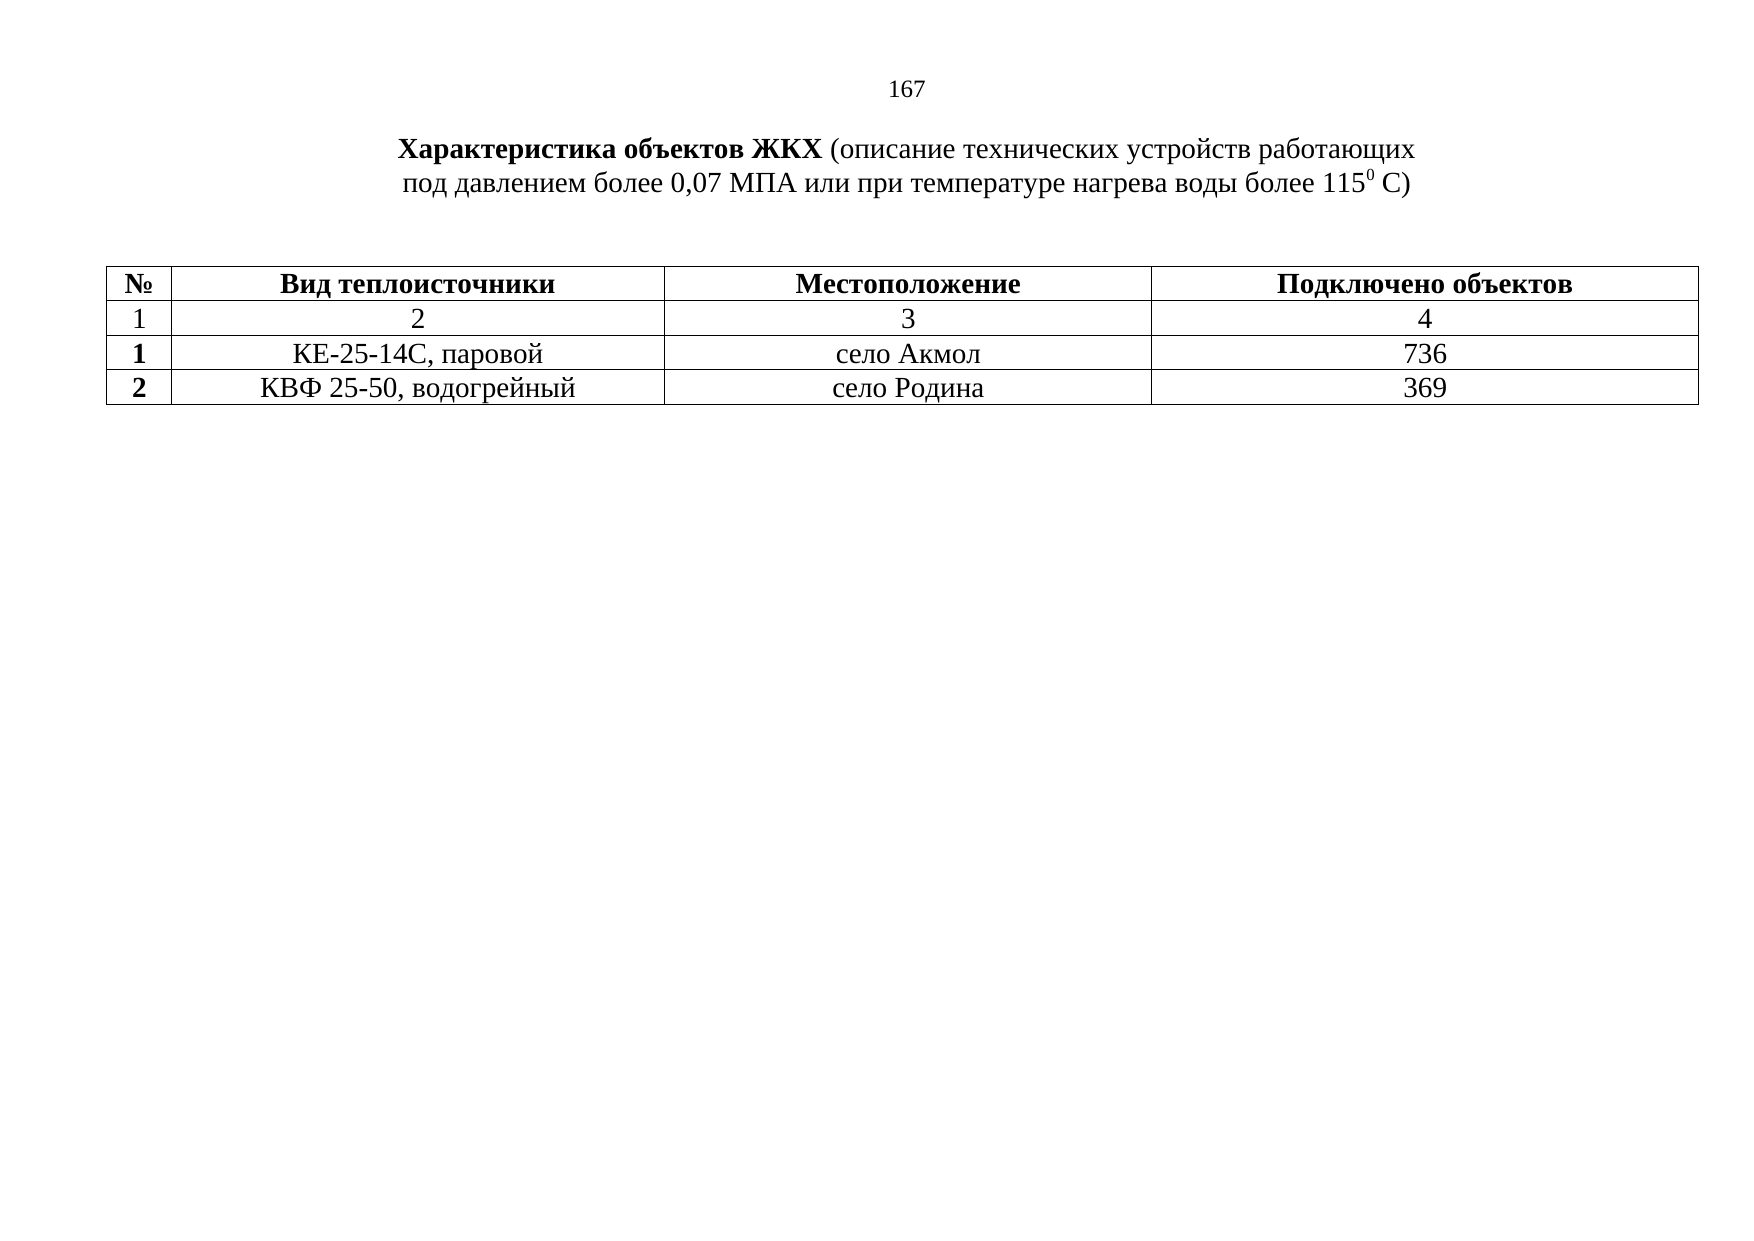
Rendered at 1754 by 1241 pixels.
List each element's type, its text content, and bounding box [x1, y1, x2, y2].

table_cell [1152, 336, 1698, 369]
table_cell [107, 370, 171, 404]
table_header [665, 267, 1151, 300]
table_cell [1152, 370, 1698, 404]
text под давлением более 0,07 МПА или при температуре нагрева воды более 1150 С) [118, 165, 1695, 198]
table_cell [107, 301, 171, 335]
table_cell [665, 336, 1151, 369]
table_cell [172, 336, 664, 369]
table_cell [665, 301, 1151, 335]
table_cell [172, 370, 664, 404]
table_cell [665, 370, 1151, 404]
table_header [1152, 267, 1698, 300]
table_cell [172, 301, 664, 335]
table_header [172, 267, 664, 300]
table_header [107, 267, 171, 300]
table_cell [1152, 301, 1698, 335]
text Характеристика объектов ЖКХ (описание технических устройств работающих [118, 131, 1695, 165]
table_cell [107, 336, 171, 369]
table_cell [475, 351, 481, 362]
